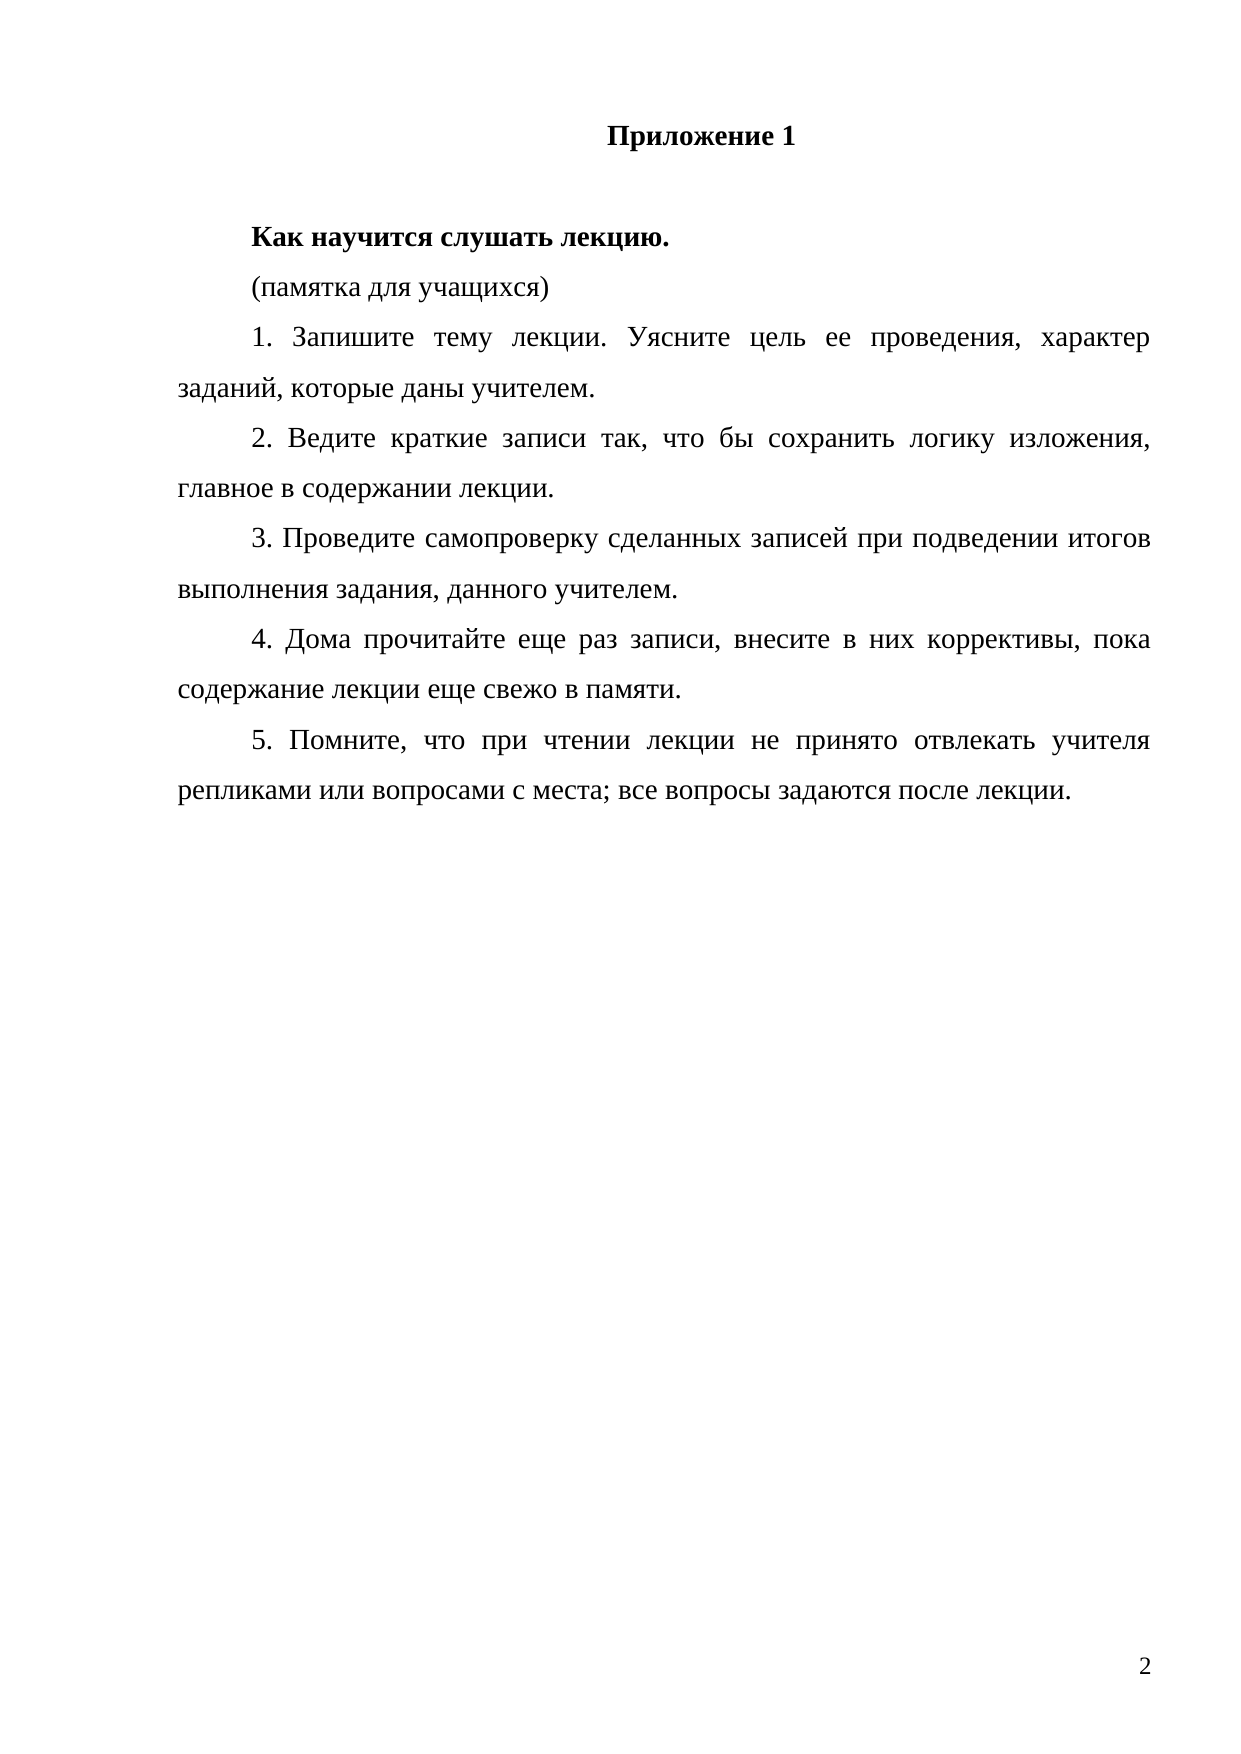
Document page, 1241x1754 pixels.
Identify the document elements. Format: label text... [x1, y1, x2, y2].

text Приложение 1 [177, 118, 1152, 152]
text Как научится слушать лекцию. [177, 219, 1152, 252]
text 5. Помните, что при чтении лекции не принято отвлекать учителя репликами или вопросами с места; все вопросы задаются после лекции. [177, 722, 1152, 806]
text 3. Проведите самопроверку сделанных записей при подведении итогов выполнения задания, данного учителем. [177, 521, 1152, 604]
text (памятка для учащихся) [177, 269, 1152, 303]
text 4. Дома прочитайте еще раз записи, внесите в них коррективы, пока содержание лекции еще свежо в памяти. [177, 621, 1152, 705]
text 1. Запишите тему лекции. Уясните цель ее проведения, характер заданий, которые даны учителем. [177, 319, 1152, 403]
text 2. Ведите краткие записи так, что бы сохранить логику изложения, главное в содержании лекции. [177, 420, 1152, 504]
